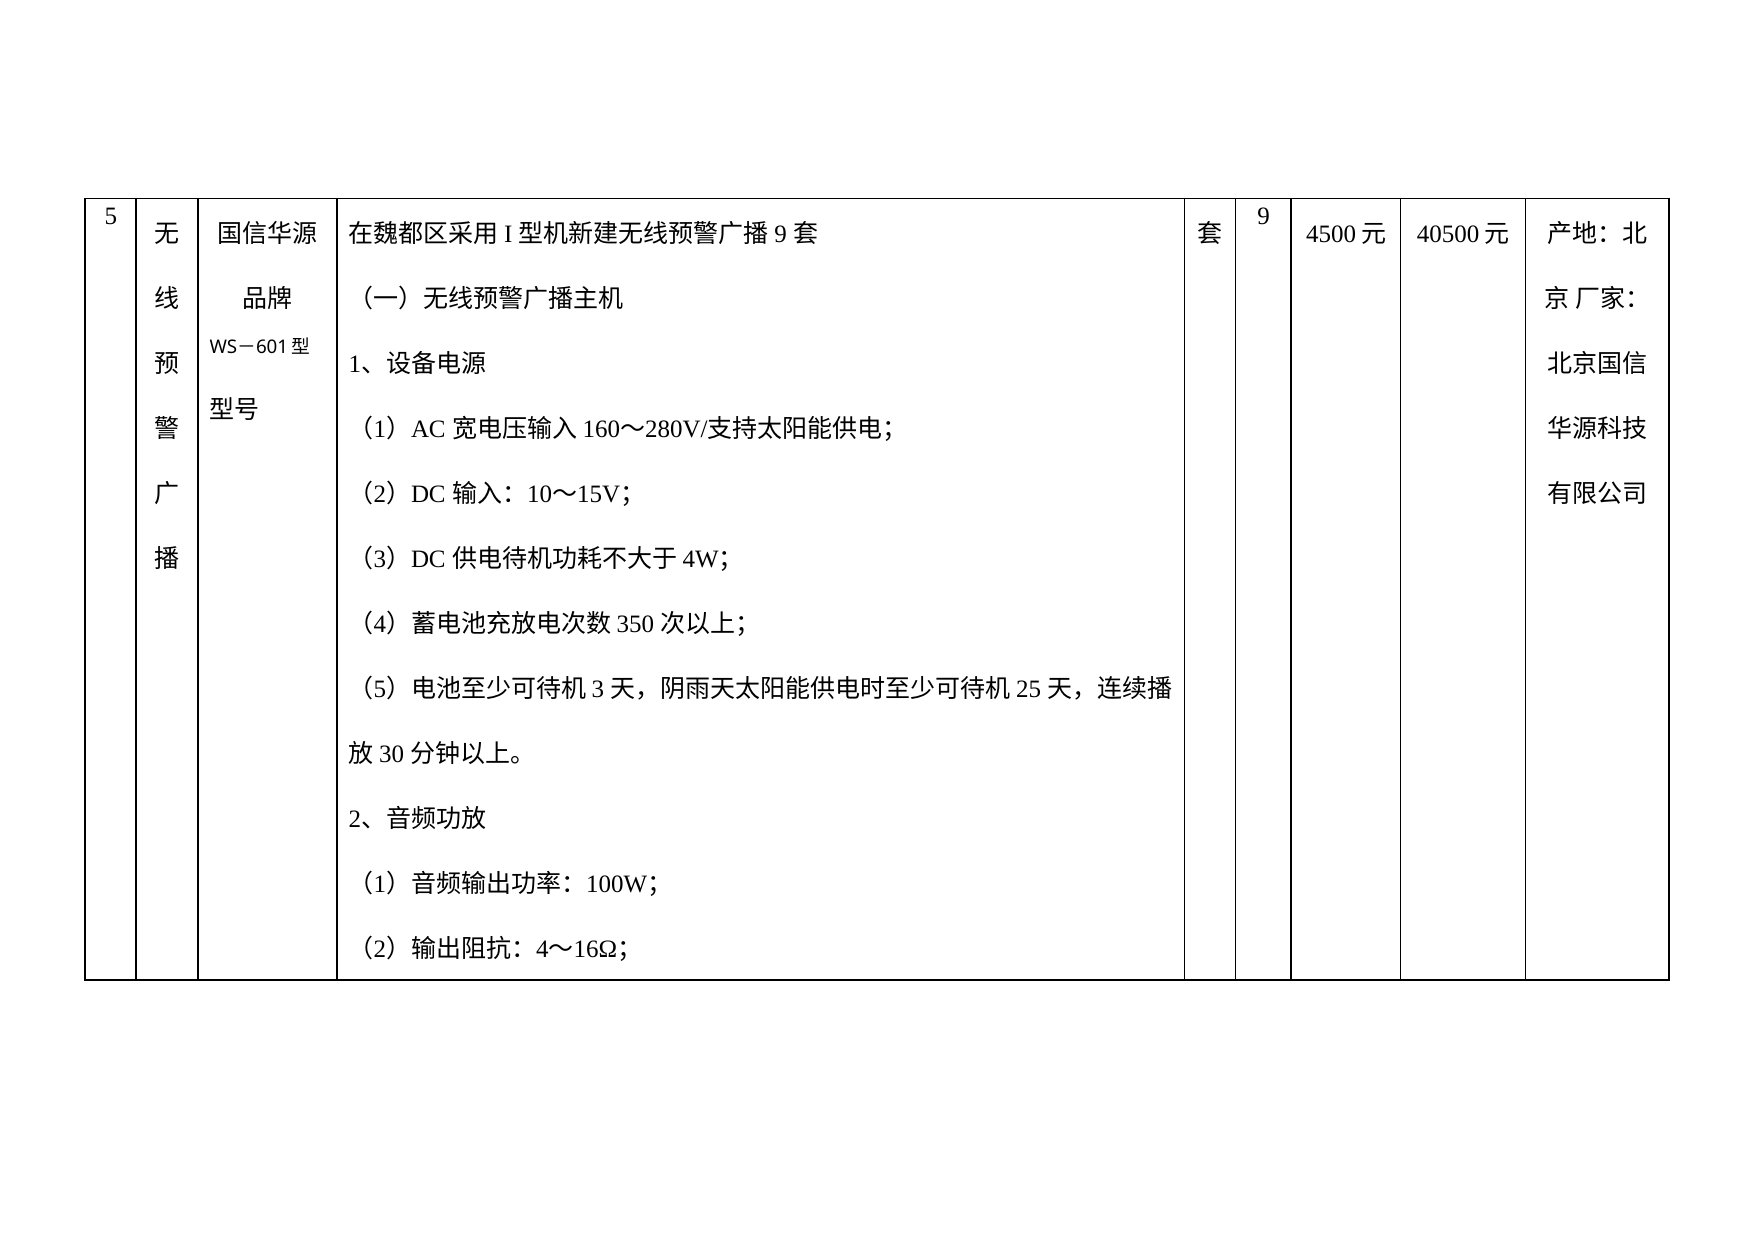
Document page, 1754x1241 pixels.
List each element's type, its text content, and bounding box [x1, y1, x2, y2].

table_cell 9 [1236, 199, 1290, 979]
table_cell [338, 199, 1184, 979]
table_cell 套 [1185, 199, 1235, 979]
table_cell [1526, 199, 1668, 979]
table_cell 40500元 [1401, 199, 1525, 979]
table_cell 5 [86, 199, 135, 979]
table_cell 国信华源品牌 WS－601型 型号 [199, 199, 336, 979]
table_cell 4500元 [1292, 199, 1400, 979]
table_cell 无线预警广播 [137, 199, 197, 979]
